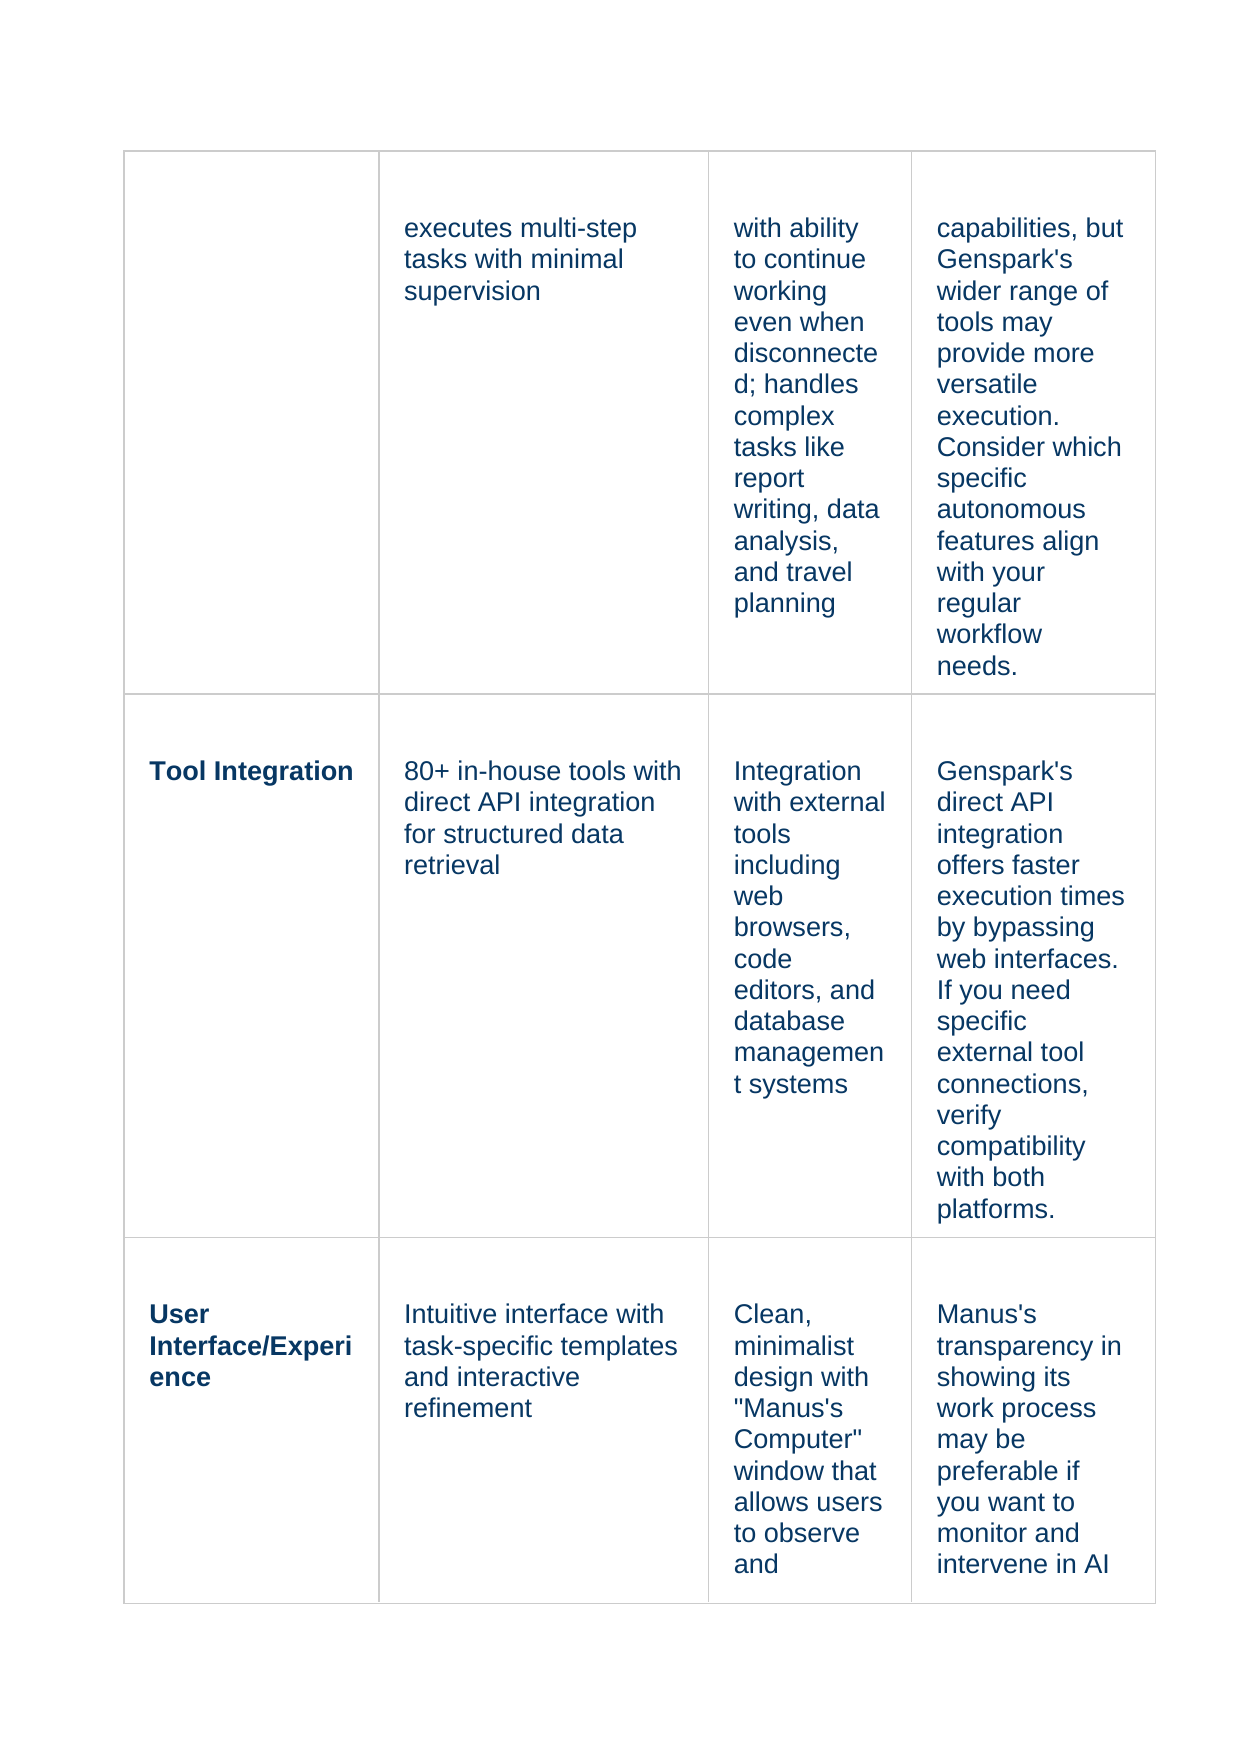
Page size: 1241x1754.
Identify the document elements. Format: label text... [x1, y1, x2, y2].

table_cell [380, 152, 708, 693]
table_cell Integration with external tools including web browsers, code editors, and database management systems [709, 695, 911, 1236]
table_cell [125, 1238, 378, 1602]
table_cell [912, 152, 1155, 693]
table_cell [709, 1238, 911, 1602]
table_cell 80+ in-house tools with direct API integration for structured data retrieval [380, 695, 708, 1236]
table_cell Genspark's direct API integration offers faster execution times by bypassing web interfaces. If you need specific external tool connections, verify compatibility with both platforms. [912, 695, 1155, 1236]
table_cell Tool Integration [125, 695, 378, 1236]
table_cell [125, 152, 378, 693]
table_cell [380, 1238, 708, 1602]
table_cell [912, 1238, 1155, 1602]
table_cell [709, 152, 911, 693]
